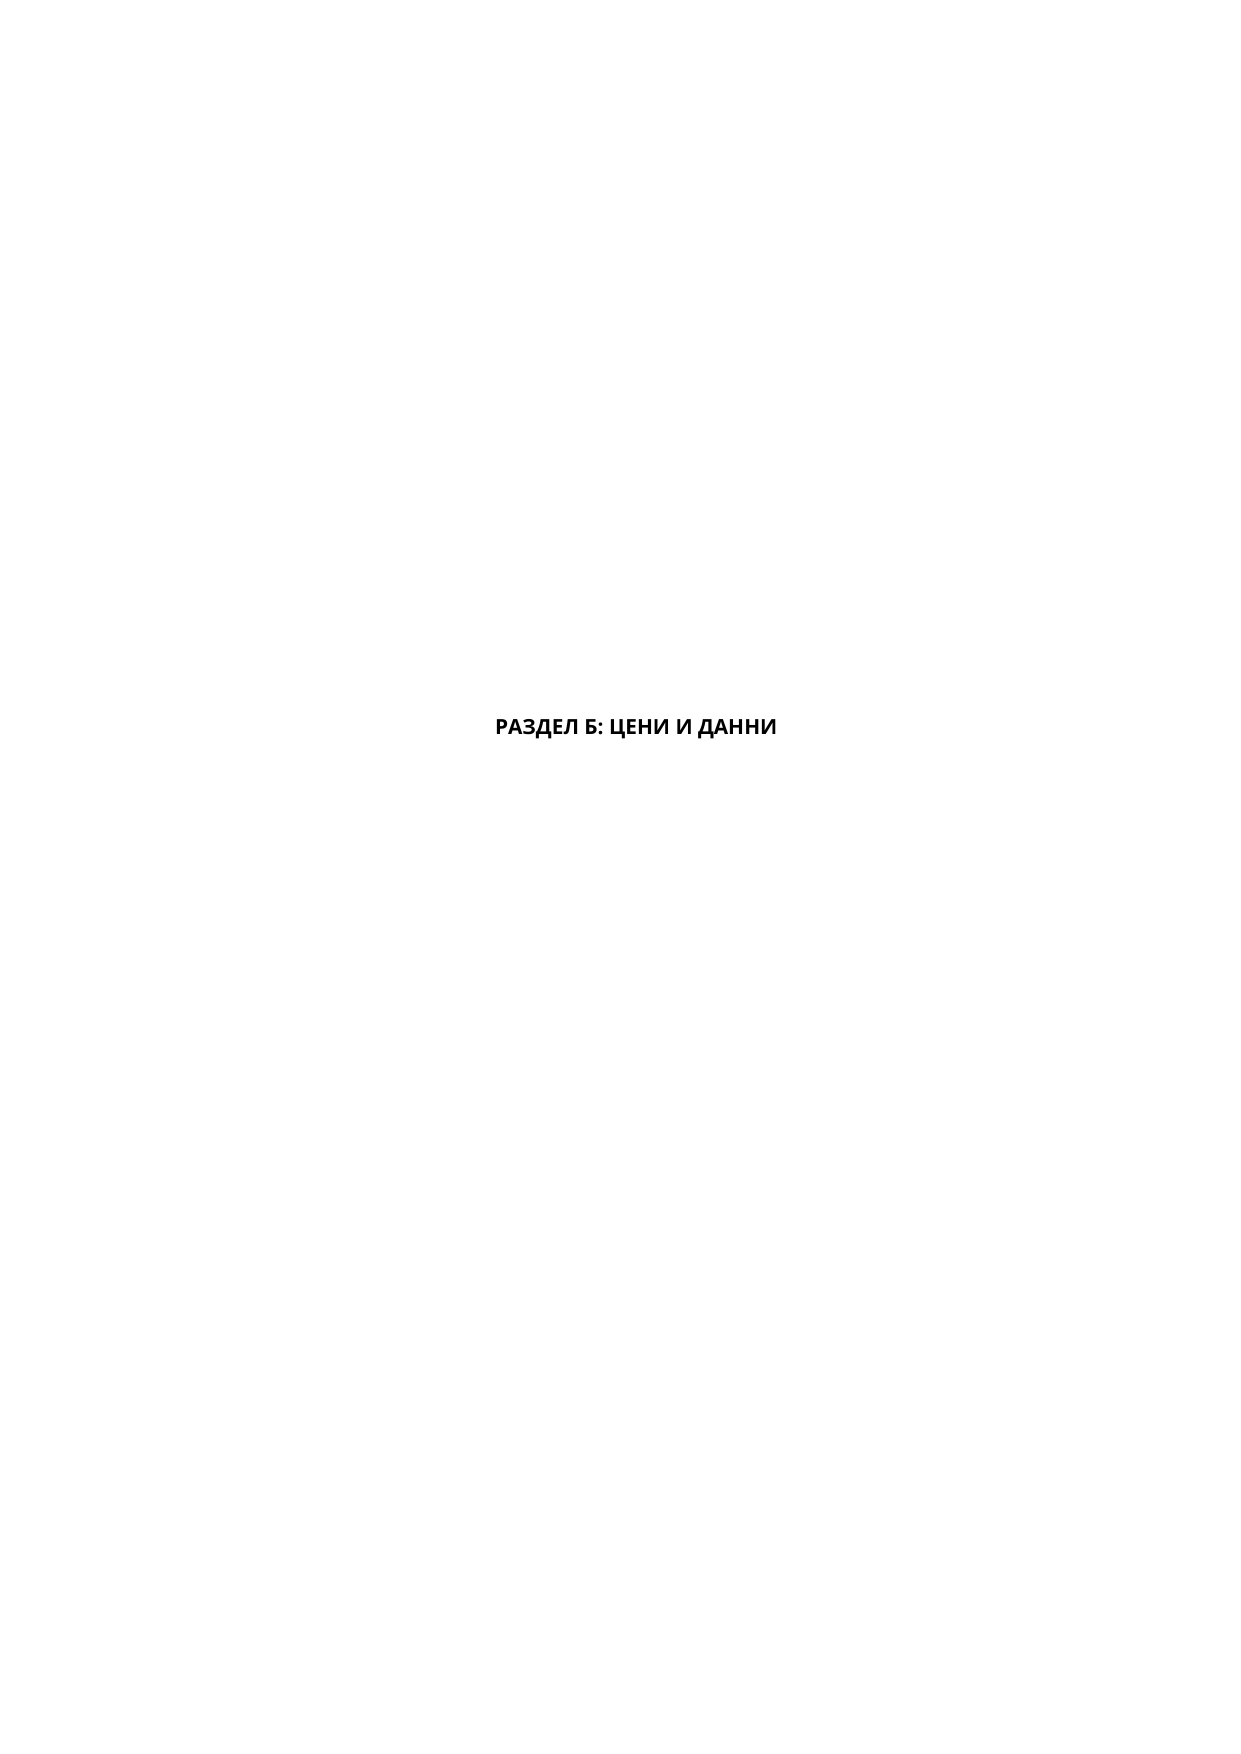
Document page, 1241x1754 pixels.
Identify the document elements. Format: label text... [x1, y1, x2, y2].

text РАЗДЕЛ Б: ЦЕНИ И ДАННИ [150, 712, 1122, 740]
